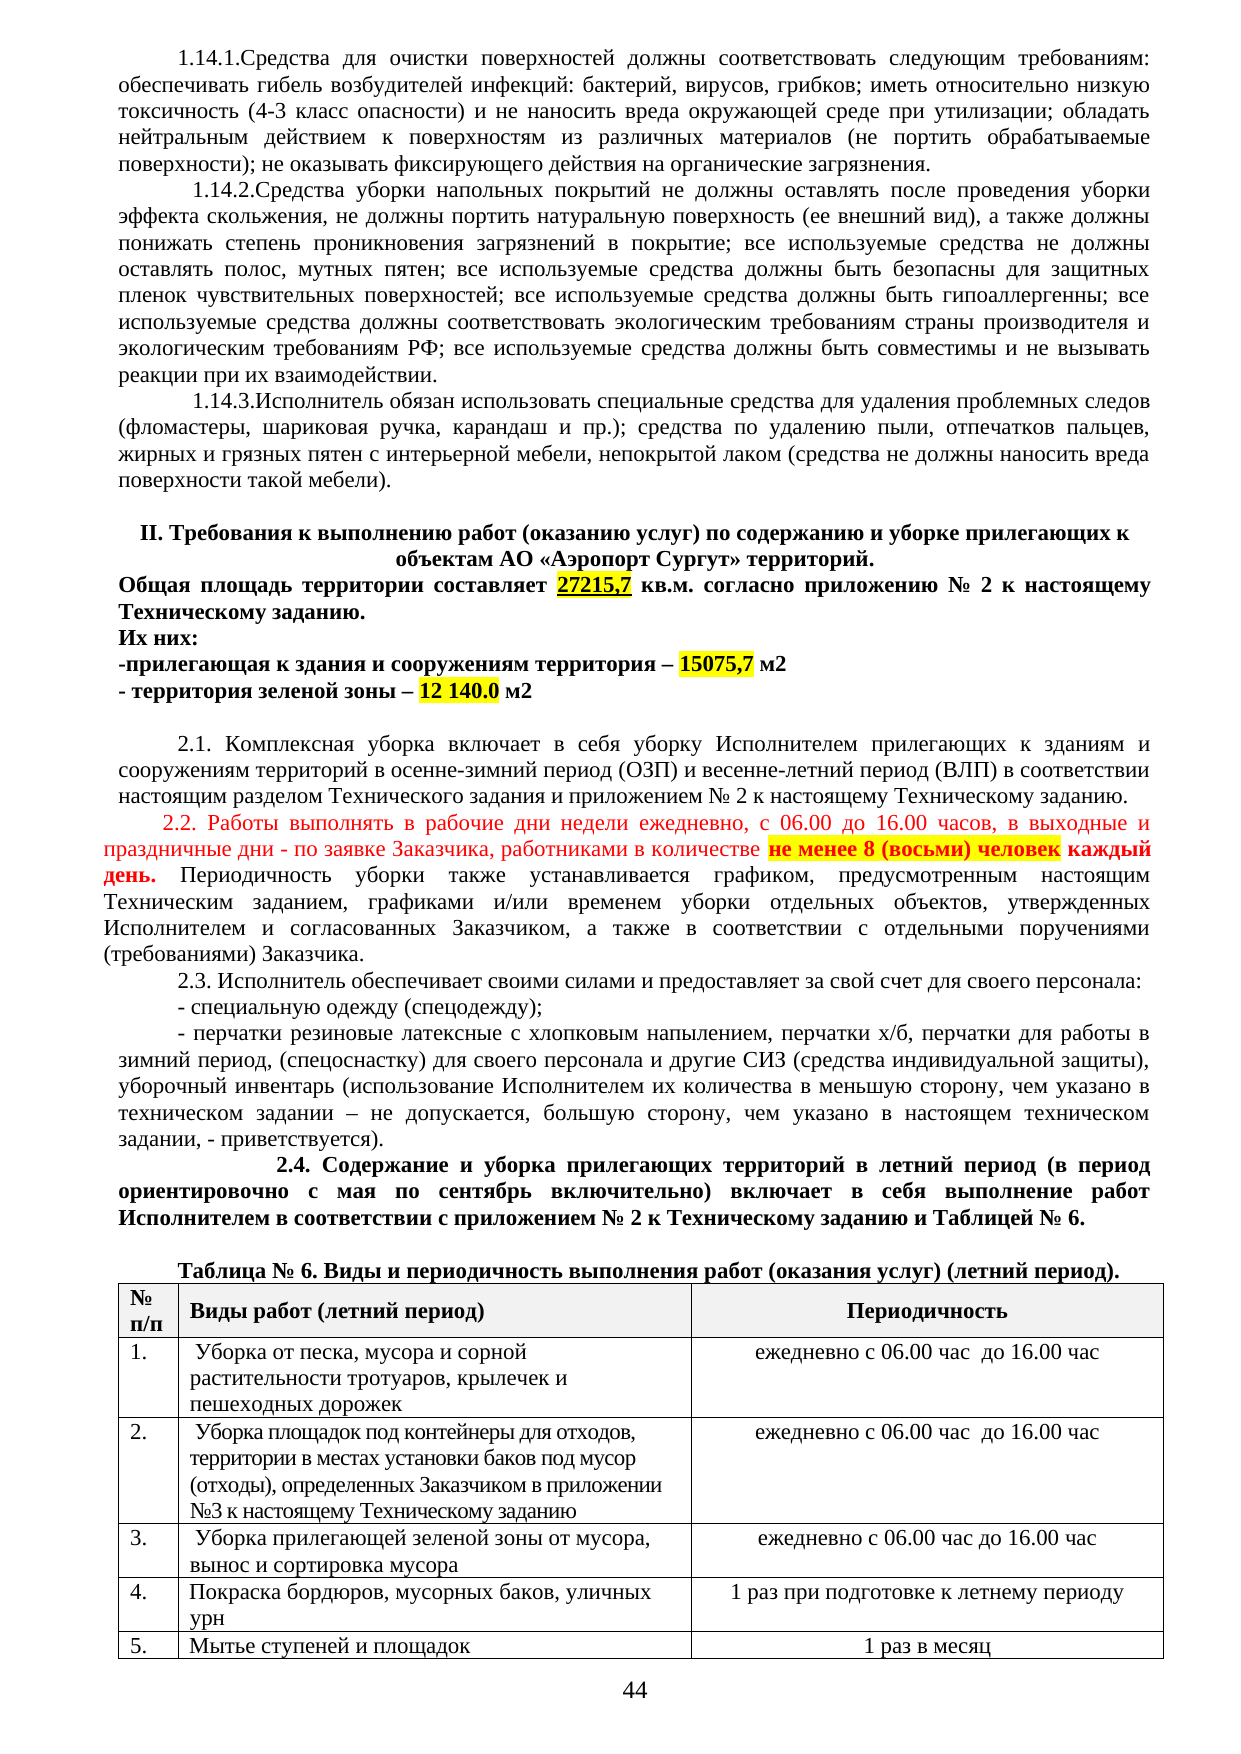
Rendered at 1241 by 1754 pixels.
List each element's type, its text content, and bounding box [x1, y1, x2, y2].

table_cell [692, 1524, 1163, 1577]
text 2.1. Комплексная уборка включает в себя уборку Исполнителем прилегающих к зданиям и сооружениям территорий в осенне-зимний период (ОЗП) и весенне-летний период (ВЛП) в соответствии настоящим разделом Технического задания и приложением № 2 к настоящему Техническому заданию. [118, 729, 1152, 809]
text 1.14.1.Средства для очистки поверхностей должны соответствовать следующим требованиям: обеспечивать гибель возбудителей инфекций: бактерий, вирусов, грибков; иметь относительно низкую токсичность (4-3 класс опасности) и не наносить вреда окружающей среде при утилизации; обладать нейтральным действием к поверхностям из различных материалов (не портить обрабатываемые поверхности); не оказывать фиксирующего действия на органические загрязнения. [118, 44, 1152, 176]
text II. Требования к выполнению работ (оказанию услуг) по содержанию и уборке прилегающих к объектам АО «Аэропорт Сургут» территорий. [118, 519, 1152, 571]
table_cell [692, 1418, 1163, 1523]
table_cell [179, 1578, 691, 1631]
text 2.2. Работы выполнять в рабочие дни недели ежедневно, с 06.00 до 16.00 часов, в выходные и праздничные дни - по заявке Заказчика, работниками в количестве не менее 8 (восьми) человек каждый день. Периодичность уборки также устанавливается графиком, предусмотренным настоящим Техническим заданием, графиками и/или временем уборки отдельных объектов, утвержденных Исполнителем и согласованных Заказчиком, а также в соответствии с отдельными поручениями (требованиями) Заказчика. [103, 809, 1152, 967]
text - территория зеленой зоны – 12 140.0 м2 [118, 677, 419, 703]
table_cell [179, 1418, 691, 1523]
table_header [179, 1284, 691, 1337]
text 1.14.3.Исполнитель обязан использовать специальные средства для удаления проблемных следов (фломастеры, шариковая ручка, карандаш и пр.); средства по удалению пыли, отпечатков пальцев, жирных и грязных пятен с интерьерной мебели, непокрытой лаком (средства не должны наносить вреда поверхности такой мебели). [118, 387, 1152, 492]
text - территория зеленой зоны – 12 140.0 м2 [499, 677, 1152, 703]
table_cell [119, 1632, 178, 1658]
text -прилегающая к здания и сооружениям территория – 15075,7 м2 [754, 651, 1152, 677]
text - перчатки резиновые латексные с хлопковым напылением, перчатки х/б, перчатки для работы в зимний период, (спецоснастку) для своего персонала и другие СИЗ (средства индивидуальной защиты), уборочный инвентарь (использование Исполнителем их количества в меньшую сторону, чем указано в техническом задании – не допускается, большую сторону, чем указано в настоящем техническом задании, - приветствуется). [118, 1019, 1152, 1151]
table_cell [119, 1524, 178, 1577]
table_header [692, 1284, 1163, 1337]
text Их них: [118, 624, 1152, 651]
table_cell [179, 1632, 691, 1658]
text Общая площадь территории составляет 27215,7 кв.м. согласно приложению № 2 к настоящему Техническому заданию. [118, 571, 1152, 624]
text -прилегающая к здания и сооружениям территория – 15075,7 м2 [118, 651, 679, 677]
text 2.3. Исполнитель обеспечивает своими силами и предоставляет за свой счет для своего персонала: [118, 967, 1152, 993]
text - специальную одежду (спецодежду); [118, 993, 1152, 1019]
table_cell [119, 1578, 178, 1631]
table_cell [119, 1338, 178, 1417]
text 2.4. Содержание и уборка прилегающих территорий в летний период (в период ориентировочно с мая по сентябрь включительно) включает в себя выполнение работ Исполнителем в соответствии с приложением № 2 к Техническому заданию и Таблицей № 6. [118, 1151, 1152, 1230]
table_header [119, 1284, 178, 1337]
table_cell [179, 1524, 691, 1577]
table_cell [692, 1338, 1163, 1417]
text Таблица № 6. Виды и периодичность выполнения работ (оказания услуг) (летний период). [118, 1257, 1152, 1283]
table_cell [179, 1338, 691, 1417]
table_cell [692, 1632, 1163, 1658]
text 1.14.2.Средства уборки напольных покрытий не должны оставлять после проведения уборки эффекта скольжения, не должны портить натуральную поверхность (ее внешний вид), а также должны понижать степень проникновения загрязнений в покрытие; все используемые средства не должны оставлять полос, мутных пятен; все используемые средства должны быть безопасны для защитных пленок чувствительных поверхностей; все используемые средства должны быть гипоаллергенны; все используемые средства должны соответствовать экологическим требованиям страны производителя и экологическим требованиям РФ; все используемые средства должны быть совместимы и не вызывать реакции при их взаимодействии. [118, 176, 1152, 387]
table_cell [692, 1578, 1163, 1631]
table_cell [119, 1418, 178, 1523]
